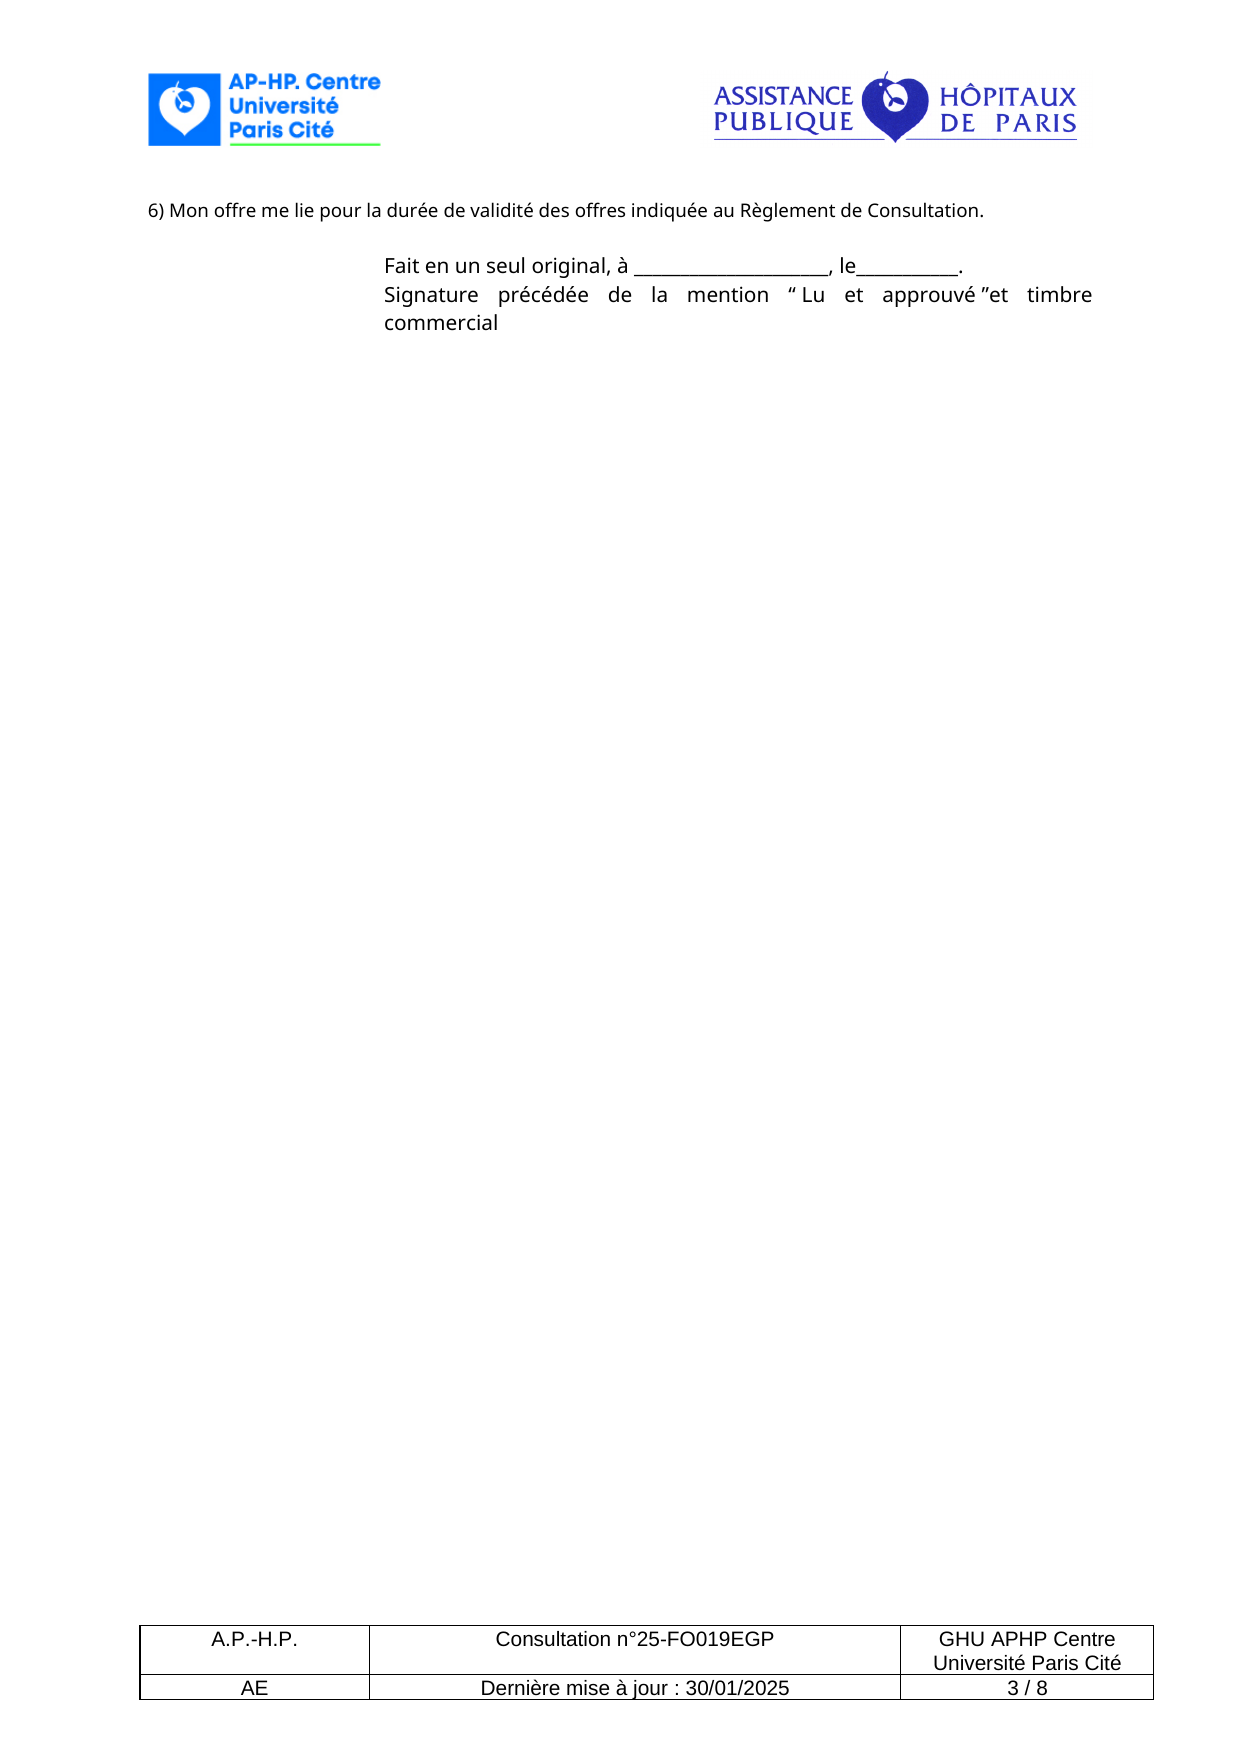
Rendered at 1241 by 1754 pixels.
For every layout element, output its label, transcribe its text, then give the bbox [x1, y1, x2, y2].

picture [700, 70, 1093, 148]
text 6) Mon offre me lie pour la durée de validité des offres indiquée au Règlement de Consultation. [148, 197, 1092, 223]
text Signature précédée de la mention “ Lu et approuvé ”et timbre commercial [384, 280, 1092, 337]
picture [147, 72, 382, 148]
text Fait en un seul original, à _____________________, le___________. [384, 251, 1092, 280]
